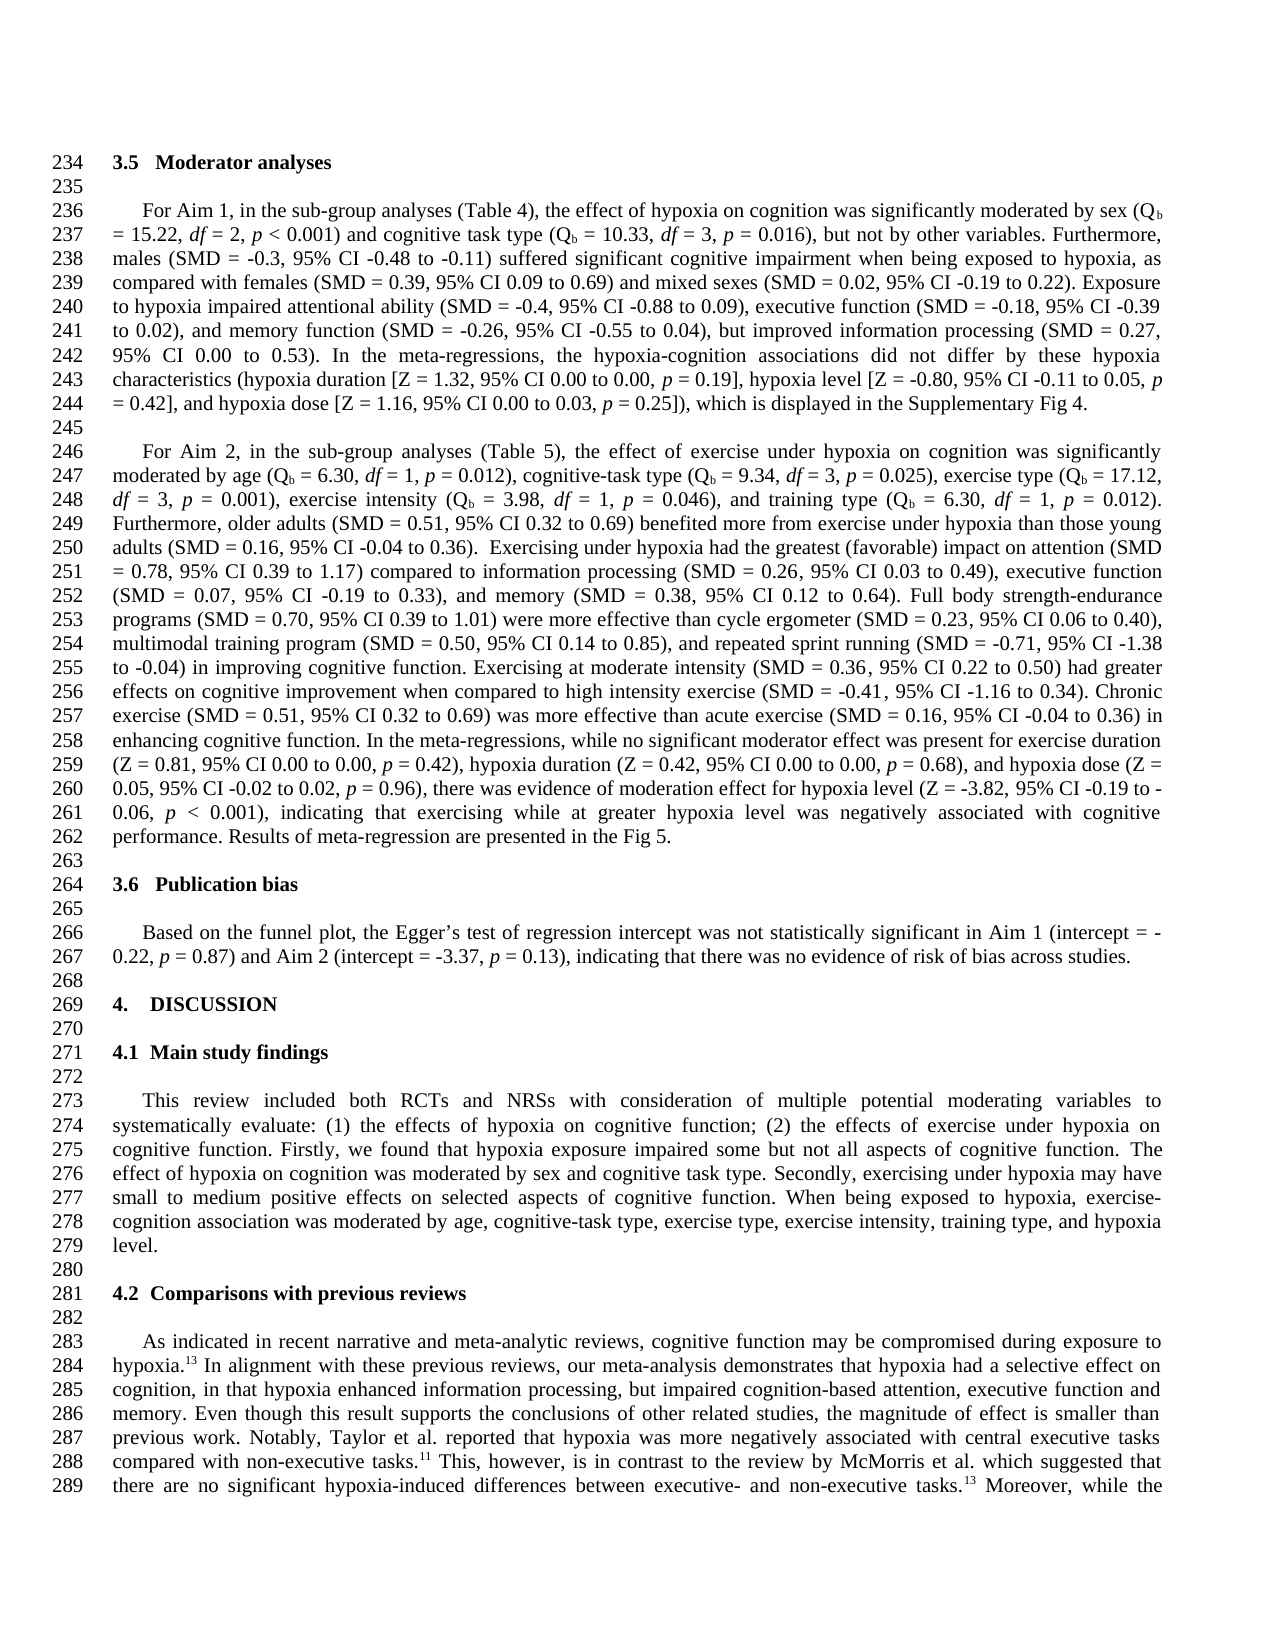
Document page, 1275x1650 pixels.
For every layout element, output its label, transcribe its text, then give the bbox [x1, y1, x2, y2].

text For Aim 1, in the sub-group analyses (Table 4), the effect of hypoxia on cognition was significantly moderated by sex (Qb = 15.22, df = 2, p < 0.001) and cognitive task type (Qb = 10.33, df = 3, p = 0.016), but not by other variables. Furthermore, males (SMD = -0.3, 95% CI -0.48 to -0.11) suffered significant cognitive impairment when being exposed to hypoxia, as compared with females (SMD = 0.39, 95% CI 0.09 to 0.69) and mixed sexes (SMD = 0.02, 95% CI -0.19 to 0.22). Exposure to hypoxia impaired attentional ability (SMD = -0.4, 95% CI -0.88 to 0.09), executive function (SMD = -0.18, 95% CI -0.39 to 0.02), and memory function (SMD = -0.26, 95% CI -0.55 to 0.04), but improved information processing (SMD = 0.27, 95% CI 0.00 to 0.53). In the meta-regressions, the hypoxia-cognition associations did not differ by these hypoxia characteristics (hypoxia duration [Z = 1.32, 95% CI 0.00 to 0.00, p = 0.19], hypoxia level [Z = -0.80, 95% CI -0.11 to 0.05, p = 0.42], and hypoxia dose [Z = 1.16, 95% CI 0.00 to 0.03, p = 0.25]), which is displayed in the Supplementary Fig 4. [112, 198, 1162, 415]
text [112, 1329, 1162, 1497]
text Based on the funnel plot, the Egger’s test of regression intercept was not statistically significant in Aim 1 (intercept = -0.22, p = 0.87) and Aim 2 (intercept = -3.37, p = 0.13), indicating that there was no evidence of risk of bias across studies. [112, 920, 1162, 968]
text For Aim 2, in the sub-group analyses (Table 5), the effect of exercise under hypoxia on cognition was significantly moderated by age (Qb = 6.30, df = 1, p = 0.012), cognitive-task type (Qb = 9.34, df = 3, p = 0.025), exercise type (Qb = 17.12, df = 3, p = 0.001), exercise intensity (Qb = 3.98, df = 1, p = 0.046), and training type (Qb = 6.30, df = 1, p = 0.012). Furthermore, older adults (SMD = 0.51, 95% CI 0.32 to 0.69) benefited more from exercise under hypoxia than those young adults (SMD = 0.16, 95% CI -0.04 to 0.36). Exercising under hypoxia had the greatest (favorable) impact on attention (SMD = 0.78, 95% CI 0.39 to 1.17) compared to information processing (SMD = 0.26, 95% CI 0.03 to 0.49), executive function (SMD = 0.07, 95% CI -0.19 to 0.33), and memory (SMD = 0.38, 95% CI 0.12 to 0.64). Full body strength-endurance programs (SMD = 0.70, 95% CI 0.39 to 1.01) were more effective than cycle ergometer (SMD = 0.23, 95% CI 0.06 to 0.40), multimodal training program (SMD = 0.50, 95% CI 0.14 to 0.85), and repeated sprint running (SMD = -0.71, 95% CI -1.38 to -0.04) in improving cognitive function. Exercising at moderate intensity (SMD = 0.36, 95% CI 0.22 to 0.50) had greater effects on cognitive improvement when compared to high intensity exercise (SMD = -0.41, 95% CI -1.16 to 0.34). Chronic exercise (SMD = 0.51, 95% CI 0.32 to 0.69) was more effective than acute exercise (SMD = 0.16, 95% CI -0.04 to 0.36) in enhancing cognitive function. In the meta-regressions, while no significant moderator effect was present for exercise duration (Z = 0.81, 95% CI 0.00 to 0.00, p = 0.42), hypoxia duration (Z = 0.42, 95% CI 0.00 to 0.00, p = 0.68), and hypoxia dose (Z = 0.05, 95% CI -0.02 to 0.02, p = 0.96), there was evidence of moderation effect for hypoxia level (Z = -3.82, 95% CI -0.19 to -0.06, p < 0.001), indicating that exercising while at greater hypoxia level was negatively associated with cognitive performance. Results of meta-regression are presented in the Fig 5. [112, 439, 1162, 848]
list DISCUSSION [112, 992, 1162, 1016]
list Main study findings [112, 1040, 1162, 1064]
list Moderator analyses [112, 150, 1162, 174]
list Publication bias [112, 872, 1162, 896]
list Comparisons with previous reviews [112, 1281, 1162, 1305]
text This review included both RCTs and NRSs with consideration of multiple potential moderating variables to systematically evaluate: (1) the effects of hypoxia on cognitive function; (2) the effects of exercise under hypoxia on cognitive function. Firstly, we found that hypoxia exposure impaired some but not all aspects of cognitive function. The effect of hypoxia on cognition was moderated by sex and cognitive task type. Secondly, exercising under hypoxia may have small to medium positive effects on selected aspects of cognitive function. When being exposed to hypoxia, exercise-cognition association was moderated by age, cognitive-task type, exercise type, exercise intensity, training type, and hypoxia level. [112, 1088, 1162, 1257]
